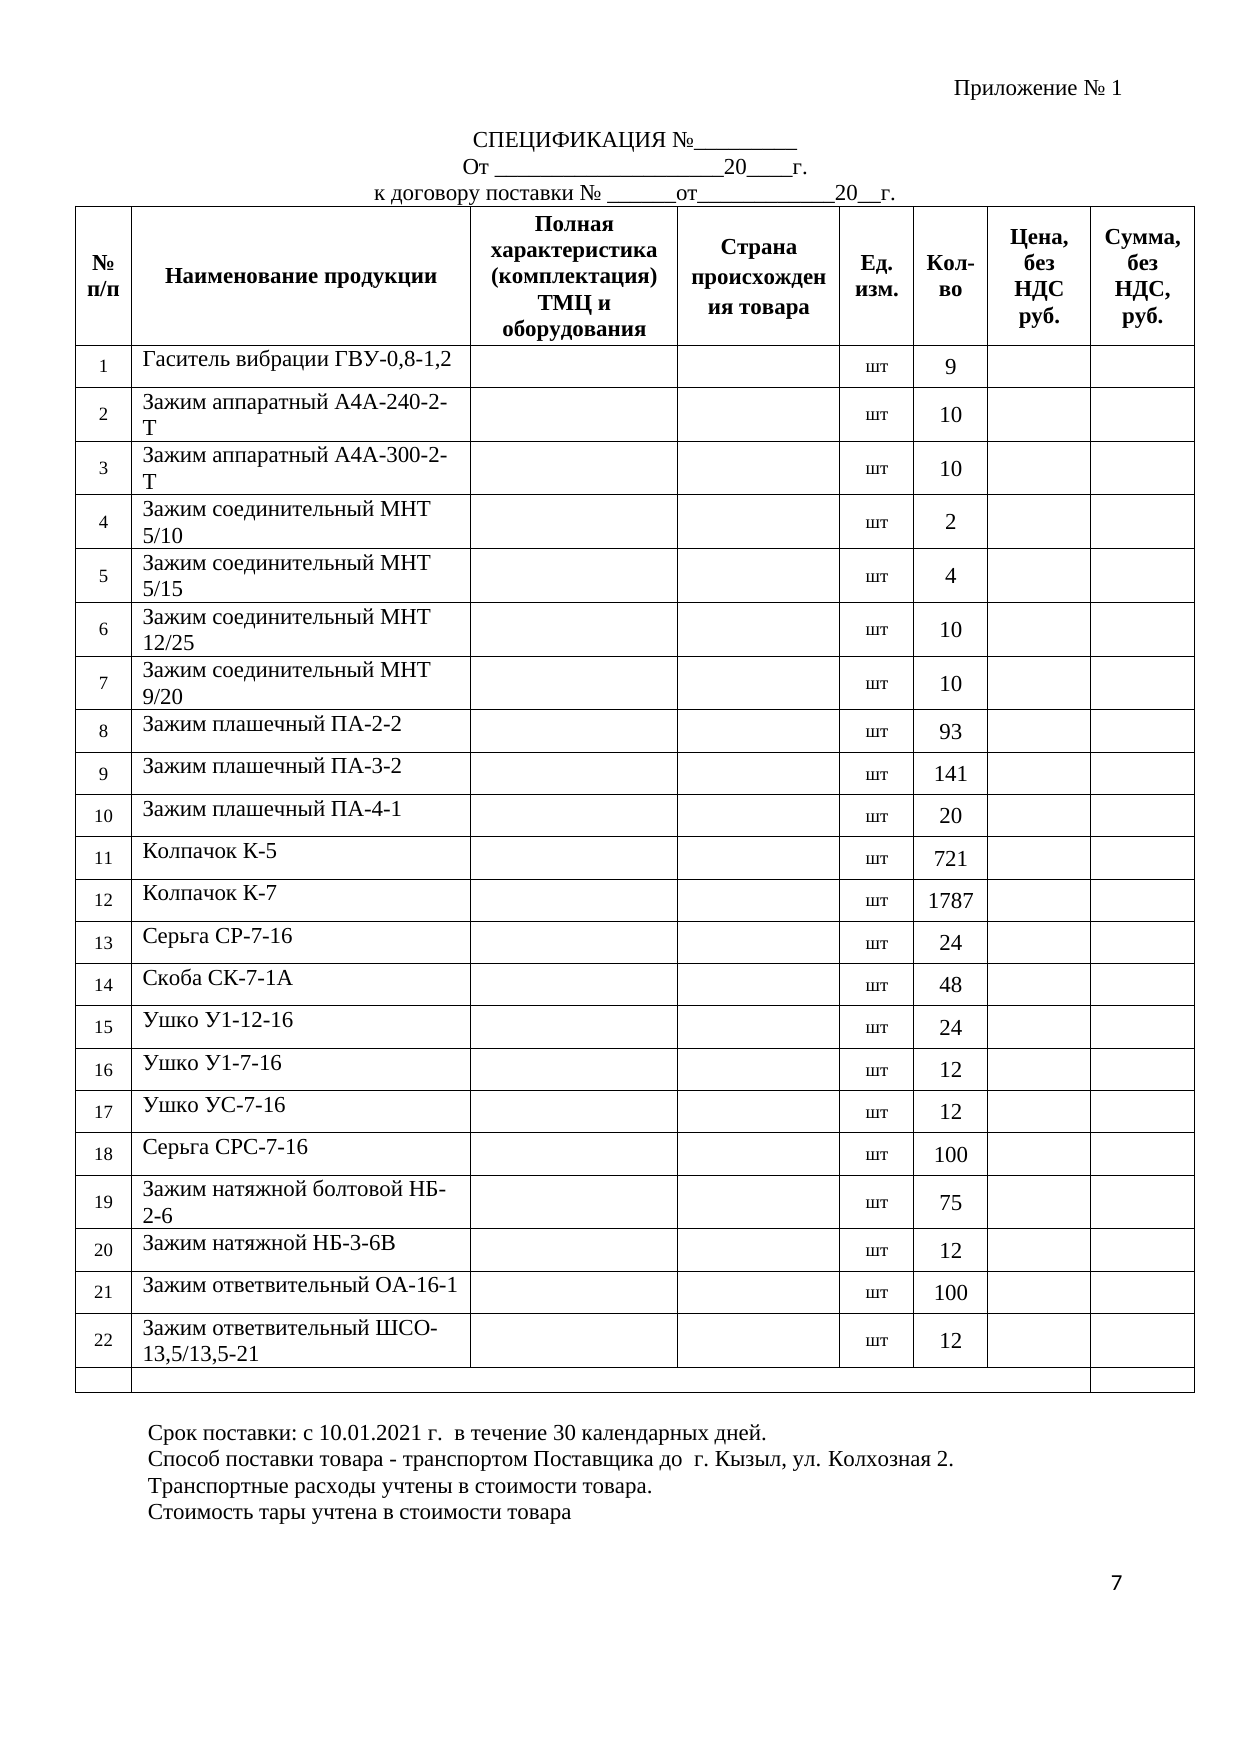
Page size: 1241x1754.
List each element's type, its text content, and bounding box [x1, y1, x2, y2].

table_cell [1091, 442, 1194, 494]
table_cell [988, 795, 1090, 836]
table_cell 6 [76, 603, 131, 656]
table_cell шт [840, 837, 913, 878]
table_cell [471, 753, 677, 794]
table_cell 12 [914, 1049, 987, 1090]
table_cell [471, 1229, 677, 1271]
table_cell [988, 495, 1090, 548]
table_cell 10 [76, 795, 131, 836]
table_cell 12 [914, 1229, 987, 1271]
table_cell 5 [76, 549, 131, 602]
table_cell [678, 1176, 839, 1228]
table_cell [471, 442, 677, 494]
table_cell [988, 837, 1090, 878]
table_cell 4 [914, 549, 987, 602]
table_cell Зажим плашечный ПА-2-2 [132, 710, 470, 752]
table_cell шт [840, 1091, 913, 1132]
table_cell шт [840, 1176, 913, 1228]
table_cell Гаситель вибрации ГВУ-0,8-1,2 [132, 346, 470, 387]
text От ____________________20____г. [148, 153, 1122, 179]
table_cell [471, 657, 677, 709]
table_cell [1091, 922, 1194, 963]
table_cell [988, 1006, 1090, 1048]
table_cell 19 [76, 1176, 131, 1228]
table_cell шт [840, 1006, 913, 1048]
table_cell 11 [76, 837, 131, 878]
table_cell [1091, 1006, 1194, 1048]
table_cell 17 [76, 1091, 131, 1132]
table_cell [471, 1272, 677, 1313]
table_header Страна происхождения товара [678, 207, 839, 344]
table_cell 2 [914, 495, 987, 548]
table_header Кол-во [914, 207, 987, 344]
text Срок поставки: с 10.01.2021 г. в течение 30 календарных дней. [148, 1419, 1122, 1445]
table_cell Зажим натяжной болтовой НБ-2-6 [132, 1176, 470, 1228]
table_cell [471, 837, 677, 878]
table_cell 8 [76, 710, 131, 752]
table_cell 13 [76, 922, 131, 963]
table_cell [1091, 964, 1194, 1005]
table_cell [678, 922, 839, 963]
table_cell Скоба СК-7-1А [132, 964, 470, 1005]
table_cell [1091, 1368, 1194, 1392]
table_cell Зажим ответвительный ОА-16-1 [132, 1272, 470, 1313]
table_cell [988, 964, 1090, 1005]
table_cell [1091, 1229, 1194, 1271]
table_cell [471, 1049, 677, 1090]
table_cell [678, 710, 839, 752]
table_cell [988, 549, 1090, 602]
table_cell [1091, 1091, 1194, 1132]
table_cell [471, 710, 677, 752]
table_cell [678, 388, 839, 441]
table_cell 93 [914, 710, 987, 752]
table_cell [471, 922, 677, 963]
table_cell [471, 964, 677, 1005]
table_cell [1091, 753, 1194, 794]
table_cell [678, 1229, 839, 1271]
table_cell Зажим соединительный MHT 5/15 [132, 549, 470, 602]
table_cell Зажим плашечный ПА-4-1 [132, 795, 470, 836]
table_cell 9 [914, 346, 987, 387]
table_cell [471, 795, 677, 836]
table_cell [678, 1133, 839, 1174]
table_cell [471, 1133, 677, 1174]
table_cell шт [840, 442, 913, 494]
table_cell Ушко У1-7-16 [132, 1049, 470, 1090]
table_cell [988, 388, 1090, 441]
table_cell [988, 1091, 1090, 1132]
table_cell шт [840, 657, 913, 709]
table_cell 14 [76, 964, 131, 1005]
table_cell 24 [914, 922, 987, 963]
table_cell 16 [76, 1049, 131, 1090]
table_cell [1091, 795, 1194, 836]
table_cell [988, 442, 1090, 494]
table_cell 18 [76, 1133, 131, 1174]
table_cell [678, 753, 839, 794]
table_cell [1091, 1049, 1194, 1090]
table_cell [1091, 388, 1194, 441]
table_cell 24 [914, 1006, 987, 1048]
table_cell 100 [914, 1272, 987, 1313]
table_cell [1091, 880, 1194, 921]
table_cell Зажим соединительный MHT 5/10 [132, 495, 470, 548]
text Способ поставки товара - транспортом Поставщика до г. Кызыл, ул. Колхозная 2. [148, 1445, 1122, 1472]
table_cell [678, 495, 839, 548]
table_cell 20 [76, 1229, 131, 1271]
table_cell 10 [914, 657, 987, 709]
table_cell [1091, 710, 1194, 752]
table_cell Зажим ответвительный ШСО-13,5/13,5-21 [132, 1314, 470, 1367]
table_cell 21 [76, 1272, 131, 1313]
table_cell шт [840, 388, 913, 441]
table_cell [471, 1314, 677, 1367]
table_cell [471, 880, 677, 921]
table_cell [678, 1049, 839, 1090]
table_cell [988, 1229, 1090, 1271]
table_cell [471, 388, 677, 441]
table_cell Колпачок К-7 [132, 880, 470, 921]
table_header Полная характеристика (комплектация) ТМЦ и оборудования [471, 207, 677, 344]
table_cell [988, 603, 1090, 656]
table_cell 12 [76, 880, 131, 921]
table_cell 100 [914, 1133, 987, 1174]
table_cell [678, 1272, 839, 1313]
table_cell Серьга СРС-7-16 [132, 1133, 470, 1174]
text к договору поставки № ______от____________20__г. [148, 179, 1122, 206]
table_cell шт [840, 753, 913, 794]
table_cell 9 [76, 753, 131, 794]
table_cell шт [840, 495, 913, 548]
table_cell 141 [914, 753, 987, 794]
table_cell [1091, 1314, 1194, 1367]
table_cell [678, 1314, 839, 1367]
text Стоимость тары учтена в стоимости товара [148, 1498, 1122, 1524]
table_cell [471, 1176, 677, 1228]
table_cell 721 [914, 837, 987, 878]
table_cell 12 [914, 1091, 987, 1132]
table_cell шт [840, 1272, 913, 1313]
table_cell 10 [914, 603, 987, 656]
table_cell 12 [914, 1314, 987, 1367]
table_cell [678, 964, 839, 1005]
table_cell 75 [914, 1176, 987, 1228]
table_cell 20 [914, 795, 987, 836]
table_cell шт [840, 795, 913, 836]
table_cell [678, 795, 839, 836]
table_cell [988, 1133, 1090, 1174]
table_cell [678, 837, 839, 878]
table_cell [988, 922, 1090, 963]
table_cell [471, 1091, 677, 1132]
table_cell [471, 1006, 677, 1048]
table_cell 1 [76, 346, 131, 387]
table_cell [678, 657, 839, 709]
table_cell Серьга СР-7-16 [132, 922, 470, 963]
table_cell 15 [76, 1006, 131, 1048]
table_header Наименование продукции [132, 207, 470, 344]
table_cell [678, 549, 839, 602]
table_cell шт [840, 880, 913, 921]
table_cell [678, 1006, 839, 1048]
table_cell [678, 1091, 839, 1132]
table_cell шт [840, 1314, 913, 1367]
table_cell [132, 1368, 1090, 1392]
table_cell шт [840, 922, 913, 963]
list Приложение № 1 [148, 74, 1122, 100]
table_header Сумма, без НДС, руб. [1091, 207, 1194, 344]
table_cell [471, 346, 677, 387]
table_cell Зажим натяжной НБ-3-6В [132, 1229, 470, 1271]
table_cell 3 [76, 442, 131, 494]
table_cell шт [840, 549, 913, 602]
table_cell [1091, 837, 1194, 878]
table_cell Колпачок К-5 [132, 837, 470, 878]
table_cell [988, 346, 1090, 387]
table_cell [988, 710, 1090, 752]
table_cell [471, 495, 677, 548]
table_cell [1091, 1272, 1194, 1313]
table_cell 48 [914, 964, 987, 1005]
table_cell Зажим плашечный ПА-3-2 [132, 753, 470, 794]
table_cell Зажим соединительный MHT 12/25 [132, 603, 470, 656]
table_cell [1091, 657, 1194, 709]
table_cell [1091, 495, 1194, 548]
table_cell 10 [914, 442, 987, 494]
table_cell шт [840, 1133, 913, 1174]
table_cell шт [840, 1049, 913, 1090]
table_cell [988, 753, 1090, 794]
table_cell 22 [76, 1314, 131, 1367]
table_cell 2 [76, 388, 131, 441]
table_cell [471, 549, 677, 602]
table_cell Зажим соединительный MHT 9/20 [132, 657, 470, 709]
table_cell [471, 603, 677, 656]
table_cell [988, 1272, 1090, 1313]
table_header № п/п [76, 207, 131, 344]
table_cell 7 [76, 657, 131, 709]
table_cell шт [840, 710, 913, 752]
table_cell Ушко УС-7-16 [132, 1091, 470, 1132]
table_cell Зажим аппаратный А4А-240-2-Т [132, 388, 470, 441]
table_cell [988, 880, 1090, 921]
table_cell Зажим аппаратный А4А-300-2-Т [132, 442, 470, 494]
table_cell [1091, 1133, 1194, 1174]
table_cell [1091, 603, 1194, 656]
table_cell [678, 603, 839, 656]
table_cell 1787 [914, 880, 987, 921]
table_header Цена, без НДС руб. [988, 207, 1090, 344]
table_cell [1091, 549, 1194, 602]
text СПЕЦИФИКАЦИЯ №_________ [148, 127, 1122, 153]
table_cell [76, 1368, 131, 1392]
table_cell [678, 880, 839, 921]
table_cell Ушко У1-12-16 [132, 1006, 470, 1048]
table_header Ед. изм. [840, 207, 913, 344]
table_cell шт [840, 346, 913, 387]
table_cell [988, 1049, 1090, 1090]
table_cell шт [840, 603, 913, 656]
table_cell [988, 657, 1090, 709]
text Транспортные расходы учтены в стоимости товара. [148, 1472, 1122, 1498]
table_cell [988, 1314, 1090, 1367]
table_cell [1091, 1176, 1194, 1228]
table_cell шт [840, 964, 913, 1005]
table_cell шт [840, 1229, 913, 1271]
table_cell 4 [76, 495, 131, 548]
table_cell 10 [914, 388, 987, 441]
table_cell [678, 442, 839, 494]
table_cell [1091, 346, 1194, 387]
table_cell [678, 346, 839, 387]
table_cell [988, 1176, 1090, 1228]
